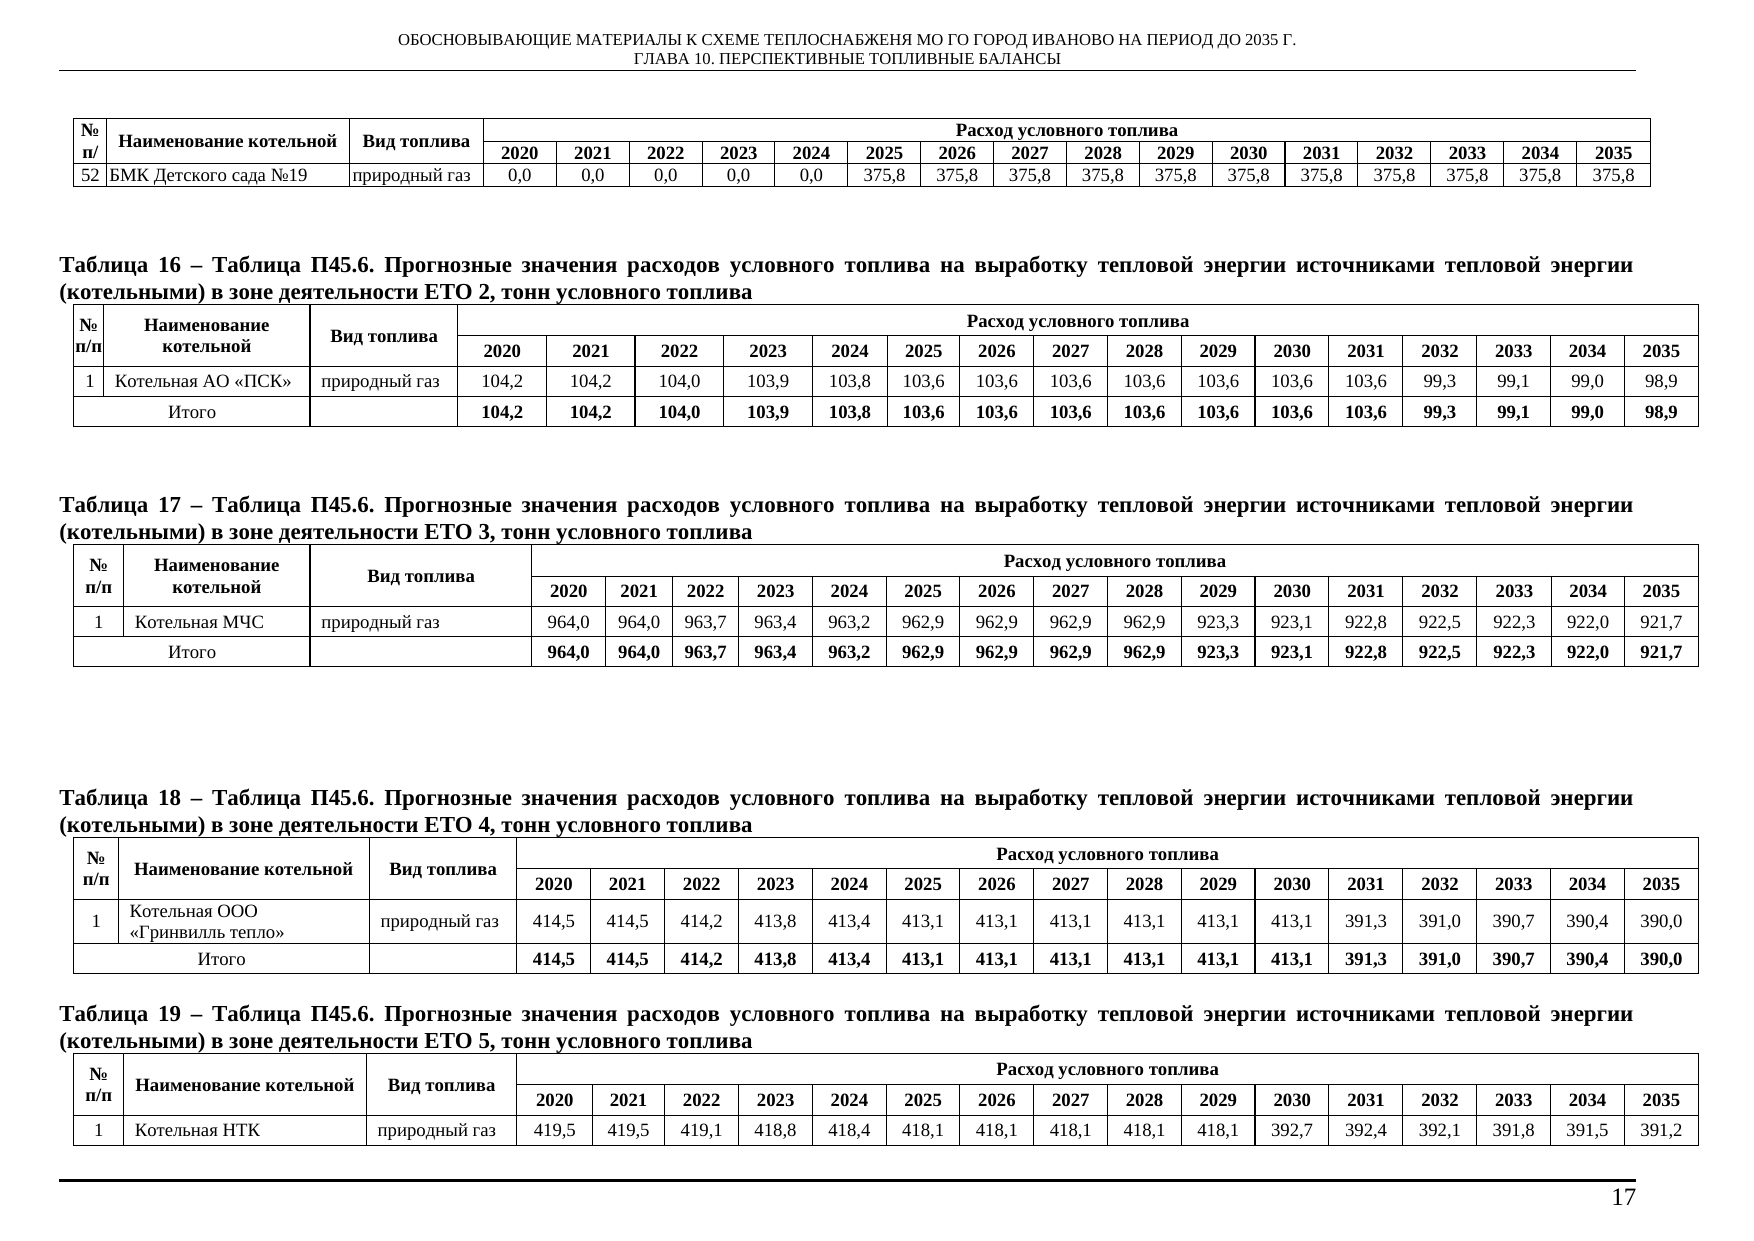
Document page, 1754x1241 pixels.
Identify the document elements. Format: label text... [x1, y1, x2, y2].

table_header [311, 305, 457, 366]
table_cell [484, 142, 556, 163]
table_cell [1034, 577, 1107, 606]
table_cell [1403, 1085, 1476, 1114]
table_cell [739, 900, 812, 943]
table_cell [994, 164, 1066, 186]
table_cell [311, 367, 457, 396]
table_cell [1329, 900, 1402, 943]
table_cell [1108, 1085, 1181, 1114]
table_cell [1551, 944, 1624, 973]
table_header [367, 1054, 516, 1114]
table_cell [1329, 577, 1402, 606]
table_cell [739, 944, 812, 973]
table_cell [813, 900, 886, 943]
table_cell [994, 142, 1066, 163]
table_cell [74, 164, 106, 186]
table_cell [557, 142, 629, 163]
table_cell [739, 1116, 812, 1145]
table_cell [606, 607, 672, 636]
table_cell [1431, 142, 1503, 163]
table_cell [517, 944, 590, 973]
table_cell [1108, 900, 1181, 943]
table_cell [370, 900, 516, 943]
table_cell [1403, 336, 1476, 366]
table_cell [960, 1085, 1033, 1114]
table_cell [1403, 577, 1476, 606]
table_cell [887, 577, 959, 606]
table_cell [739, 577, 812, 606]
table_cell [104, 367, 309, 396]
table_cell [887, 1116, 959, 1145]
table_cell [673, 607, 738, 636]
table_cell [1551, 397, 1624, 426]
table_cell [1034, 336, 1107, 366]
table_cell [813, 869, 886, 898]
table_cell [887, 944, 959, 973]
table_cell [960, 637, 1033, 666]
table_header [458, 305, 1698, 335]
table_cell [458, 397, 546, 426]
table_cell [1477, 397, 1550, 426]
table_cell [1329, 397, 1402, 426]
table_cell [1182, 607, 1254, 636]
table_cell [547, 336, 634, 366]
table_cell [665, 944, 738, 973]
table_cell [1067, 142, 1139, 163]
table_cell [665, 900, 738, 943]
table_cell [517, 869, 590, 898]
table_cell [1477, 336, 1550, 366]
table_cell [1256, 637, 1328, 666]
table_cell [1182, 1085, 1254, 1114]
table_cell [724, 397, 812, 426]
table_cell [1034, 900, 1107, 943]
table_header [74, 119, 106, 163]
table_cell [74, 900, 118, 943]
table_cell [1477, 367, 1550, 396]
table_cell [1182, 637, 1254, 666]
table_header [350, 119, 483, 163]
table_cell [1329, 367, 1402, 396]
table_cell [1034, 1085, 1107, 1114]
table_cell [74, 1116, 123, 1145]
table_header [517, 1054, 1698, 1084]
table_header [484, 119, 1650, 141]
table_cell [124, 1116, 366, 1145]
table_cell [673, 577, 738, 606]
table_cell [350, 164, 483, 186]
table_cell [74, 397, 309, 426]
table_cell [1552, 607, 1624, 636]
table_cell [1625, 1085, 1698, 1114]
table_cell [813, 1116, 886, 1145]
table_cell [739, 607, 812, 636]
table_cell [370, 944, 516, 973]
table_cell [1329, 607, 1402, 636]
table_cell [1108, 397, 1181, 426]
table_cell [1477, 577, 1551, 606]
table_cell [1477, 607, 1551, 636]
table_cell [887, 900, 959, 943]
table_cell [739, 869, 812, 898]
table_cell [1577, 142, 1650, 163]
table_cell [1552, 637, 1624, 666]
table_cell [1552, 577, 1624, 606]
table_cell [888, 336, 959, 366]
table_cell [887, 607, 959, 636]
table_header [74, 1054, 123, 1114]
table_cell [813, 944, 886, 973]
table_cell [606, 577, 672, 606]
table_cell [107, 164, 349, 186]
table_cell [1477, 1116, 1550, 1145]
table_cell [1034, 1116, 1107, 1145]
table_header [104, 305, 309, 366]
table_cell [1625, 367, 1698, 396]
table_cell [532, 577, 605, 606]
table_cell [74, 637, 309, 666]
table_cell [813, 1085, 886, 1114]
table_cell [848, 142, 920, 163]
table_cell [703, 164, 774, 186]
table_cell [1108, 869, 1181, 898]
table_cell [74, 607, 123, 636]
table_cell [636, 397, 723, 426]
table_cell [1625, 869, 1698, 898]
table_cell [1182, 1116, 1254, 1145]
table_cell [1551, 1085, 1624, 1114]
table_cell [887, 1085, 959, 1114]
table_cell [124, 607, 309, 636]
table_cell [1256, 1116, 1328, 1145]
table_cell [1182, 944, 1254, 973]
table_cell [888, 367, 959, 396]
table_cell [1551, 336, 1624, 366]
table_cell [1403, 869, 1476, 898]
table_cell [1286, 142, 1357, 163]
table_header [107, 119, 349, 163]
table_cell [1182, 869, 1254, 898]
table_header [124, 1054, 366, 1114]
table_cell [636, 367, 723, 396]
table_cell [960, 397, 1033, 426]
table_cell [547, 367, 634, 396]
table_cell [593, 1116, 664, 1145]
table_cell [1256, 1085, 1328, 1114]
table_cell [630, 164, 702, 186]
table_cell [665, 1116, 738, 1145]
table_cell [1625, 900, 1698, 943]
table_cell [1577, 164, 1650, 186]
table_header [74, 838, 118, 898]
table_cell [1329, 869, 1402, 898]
text Таблица 17 – Таблица П45.6. Прогнозные значения расходов условного топлива на выработку тепловой энергии источниками тепловой энергии (котельными) в зоне деятельности ЕТО 3, тонн условного топлива [59, 492, 1636, 544]
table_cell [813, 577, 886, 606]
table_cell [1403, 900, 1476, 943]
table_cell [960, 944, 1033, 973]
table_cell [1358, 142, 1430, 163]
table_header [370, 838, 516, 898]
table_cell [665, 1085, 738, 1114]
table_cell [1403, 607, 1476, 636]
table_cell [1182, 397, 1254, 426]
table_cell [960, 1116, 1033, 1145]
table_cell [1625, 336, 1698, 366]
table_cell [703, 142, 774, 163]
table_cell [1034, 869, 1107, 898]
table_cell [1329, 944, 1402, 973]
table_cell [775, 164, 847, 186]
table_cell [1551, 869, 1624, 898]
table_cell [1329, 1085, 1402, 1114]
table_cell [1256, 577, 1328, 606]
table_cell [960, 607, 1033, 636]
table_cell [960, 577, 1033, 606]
text Таблица 16 – Таблица П45.6. Прогнозные значения расходов условного топлива на выработку тепловой энергии источниками тепловой энергии (котельными) в зоне деятельности ЕТО 2, тонн условного топлива [59, 251, 1636, 304]
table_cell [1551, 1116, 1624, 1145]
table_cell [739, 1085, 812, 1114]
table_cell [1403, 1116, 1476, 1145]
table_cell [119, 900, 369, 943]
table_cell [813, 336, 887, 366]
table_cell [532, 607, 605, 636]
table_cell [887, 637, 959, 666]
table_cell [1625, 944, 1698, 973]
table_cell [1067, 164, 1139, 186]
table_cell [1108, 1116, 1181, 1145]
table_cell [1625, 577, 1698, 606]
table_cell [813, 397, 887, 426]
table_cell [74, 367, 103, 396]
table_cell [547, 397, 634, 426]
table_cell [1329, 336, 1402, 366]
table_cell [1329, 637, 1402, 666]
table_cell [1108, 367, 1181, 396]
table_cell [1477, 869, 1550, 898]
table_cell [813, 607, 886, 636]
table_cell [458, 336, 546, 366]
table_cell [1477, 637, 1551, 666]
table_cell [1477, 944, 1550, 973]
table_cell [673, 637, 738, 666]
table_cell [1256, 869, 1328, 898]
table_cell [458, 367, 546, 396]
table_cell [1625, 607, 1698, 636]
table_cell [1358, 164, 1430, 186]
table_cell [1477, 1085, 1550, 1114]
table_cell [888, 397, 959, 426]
text Таблица 18 – Таблица П45.6. Прогнозные значения расходов условного топлива на выработку тепловой энергии источниками тепловой энергии (котельными) в зоне деятельности ЕТО 4, тонн условного топлива [59, 784, 1636, 837]
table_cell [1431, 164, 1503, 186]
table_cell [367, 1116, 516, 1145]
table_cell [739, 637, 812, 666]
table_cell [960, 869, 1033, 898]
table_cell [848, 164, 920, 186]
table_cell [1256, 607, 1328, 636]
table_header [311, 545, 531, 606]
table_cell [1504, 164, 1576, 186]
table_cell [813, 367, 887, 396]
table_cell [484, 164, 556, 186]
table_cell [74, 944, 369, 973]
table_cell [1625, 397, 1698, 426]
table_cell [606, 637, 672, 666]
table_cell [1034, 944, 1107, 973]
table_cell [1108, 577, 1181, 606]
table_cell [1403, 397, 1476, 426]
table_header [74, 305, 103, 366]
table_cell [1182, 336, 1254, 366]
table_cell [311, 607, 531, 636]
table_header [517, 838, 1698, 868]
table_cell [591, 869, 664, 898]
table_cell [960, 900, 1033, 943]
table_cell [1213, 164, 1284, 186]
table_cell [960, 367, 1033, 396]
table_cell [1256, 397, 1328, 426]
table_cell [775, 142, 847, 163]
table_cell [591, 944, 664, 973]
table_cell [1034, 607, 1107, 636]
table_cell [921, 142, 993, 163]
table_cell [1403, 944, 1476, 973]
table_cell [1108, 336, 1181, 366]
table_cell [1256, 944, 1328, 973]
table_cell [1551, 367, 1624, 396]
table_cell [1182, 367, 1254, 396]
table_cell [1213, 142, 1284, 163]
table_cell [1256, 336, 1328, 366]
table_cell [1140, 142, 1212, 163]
text Таблица 19 – Таблица П45.6. Прогнозные значения расходов условного топлива на выработку тепловой энергии источниками тепловой энергии (котельными) в зоне деятельности ЕТО 5, тонн условного топлива [59, 1000, 1636, 1053]
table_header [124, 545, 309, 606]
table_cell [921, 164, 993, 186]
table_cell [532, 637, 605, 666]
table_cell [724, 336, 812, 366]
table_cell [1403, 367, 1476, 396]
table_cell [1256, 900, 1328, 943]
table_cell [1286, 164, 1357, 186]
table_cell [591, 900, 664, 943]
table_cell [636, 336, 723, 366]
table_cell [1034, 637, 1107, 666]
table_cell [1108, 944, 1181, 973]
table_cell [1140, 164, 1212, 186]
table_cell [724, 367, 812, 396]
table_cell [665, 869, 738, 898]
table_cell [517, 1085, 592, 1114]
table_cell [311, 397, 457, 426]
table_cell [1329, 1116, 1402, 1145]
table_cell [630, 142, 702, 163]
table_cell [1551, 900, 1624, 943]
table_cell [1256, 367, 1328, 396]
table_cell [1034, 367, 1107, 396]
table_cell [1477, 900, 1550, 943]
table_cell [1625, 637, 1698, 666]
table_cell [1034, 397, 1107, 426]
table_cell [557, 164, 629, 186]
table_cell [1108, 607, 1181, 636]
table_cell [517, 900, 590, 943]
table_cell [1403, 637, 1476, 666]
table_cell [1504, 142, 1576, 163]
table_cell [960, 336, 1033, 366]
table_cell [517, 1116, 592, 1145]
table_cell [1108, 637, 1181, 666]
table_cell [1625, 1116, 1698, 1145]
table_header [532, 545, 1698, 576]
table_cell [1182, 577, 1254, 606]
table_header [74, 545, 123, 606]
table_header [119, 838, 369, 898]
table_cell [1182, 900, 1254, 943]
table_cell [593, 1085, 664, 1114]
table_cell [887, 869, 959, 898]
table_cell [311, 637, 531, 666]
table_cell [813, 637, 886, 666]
